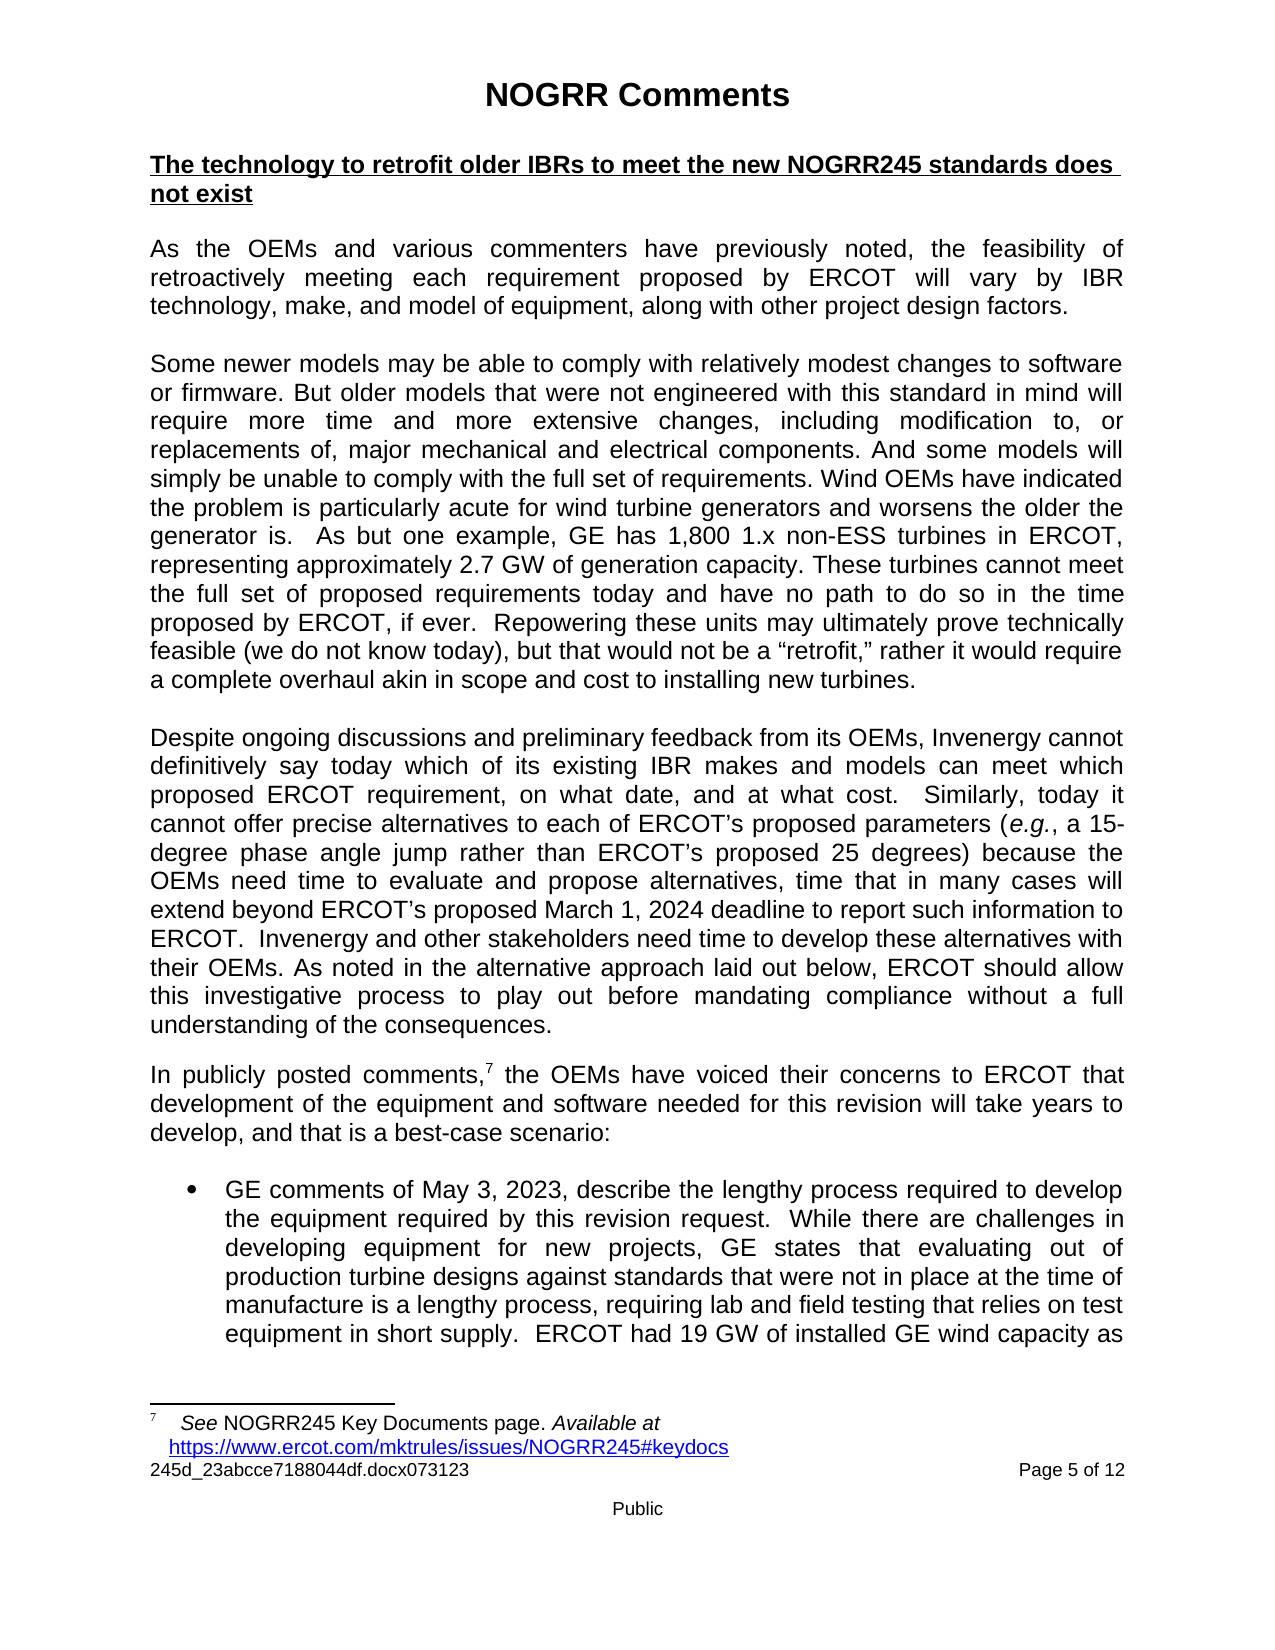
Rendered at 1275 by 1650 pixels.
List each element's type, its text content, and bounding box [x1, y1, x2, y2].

text In publicly posted comments, the OEMs have voiced their concerns to ERCOT that development of the equipment and software needed for this revision will take years to develop, and that is a best-case scenario: [150, 1060, 1125, 1147]
text Some newer models may be able to comply with relatively modest changes to software or firmware. But older models that were not engineered with this standard in mind will require more time and more extensive changes, including modification to, or replacements of, major mechanical and electrical components. And some models will simply be unable to comply with the full set of requirements. Wind OEMs have indicated the problem is particularly acute for wind turbine generators and worsens the older the generator is. As but one example, GE has 1,800 1.x non-ESS turbines in ERCOT, representing approximately 2.7 GW of generation capacity. These turbines cannot meet the full set of proposed requirements today and have no path to do so in the time proposed by ERCOT, if ever. Repowering these units may ultimately prove technically feasible (we do not know today), but that would not be a “retrofit,” rather it would require a complete overhaul akin in scope and cost to installing new turbines. [150, 349, 1125, 694]
text The technology to retrofit older IBRs to meet the new NOGRR245 standards does not exist [150, 150, 1125, 207]
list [187, 1175, 1125, 1348]
text As the OEMs and various commenters have previously noted, the feasibility of retroactively meeting each requirement proposed by ERCOT will vary by IBR technology, make, and model of equipment, along with other project design factors. [150, 234, 1125, 320]
text Despite ongoing discussions and preliminary feedback from its OEMs, Invenergy cannot definitively say today which of its existing IBR makes and models can meet which proposed ERCOT requirement, on what date, and at what cost. Similarly, today it cannot offer precise alternatives to each of ERCOT’s proposed parameters (e.g., a 15-degree phase angle jump rather than ERCOT’s proposed 25 degrees) because the OEMs need time to evaluate and propose alternatives, time that in many cases will extend beyond ERCOT’s proposed March 1, 2024 deadline to report such information to ERCOT. Invenergy and other stakeholders need time to develop these alternatives with their OEMs. As noted in the alternative approach laid out below, ERCOT should allow this investigative process to play out before mandating compliance without a full understanding of the consequences. [150, 723, 1125, 1039]
